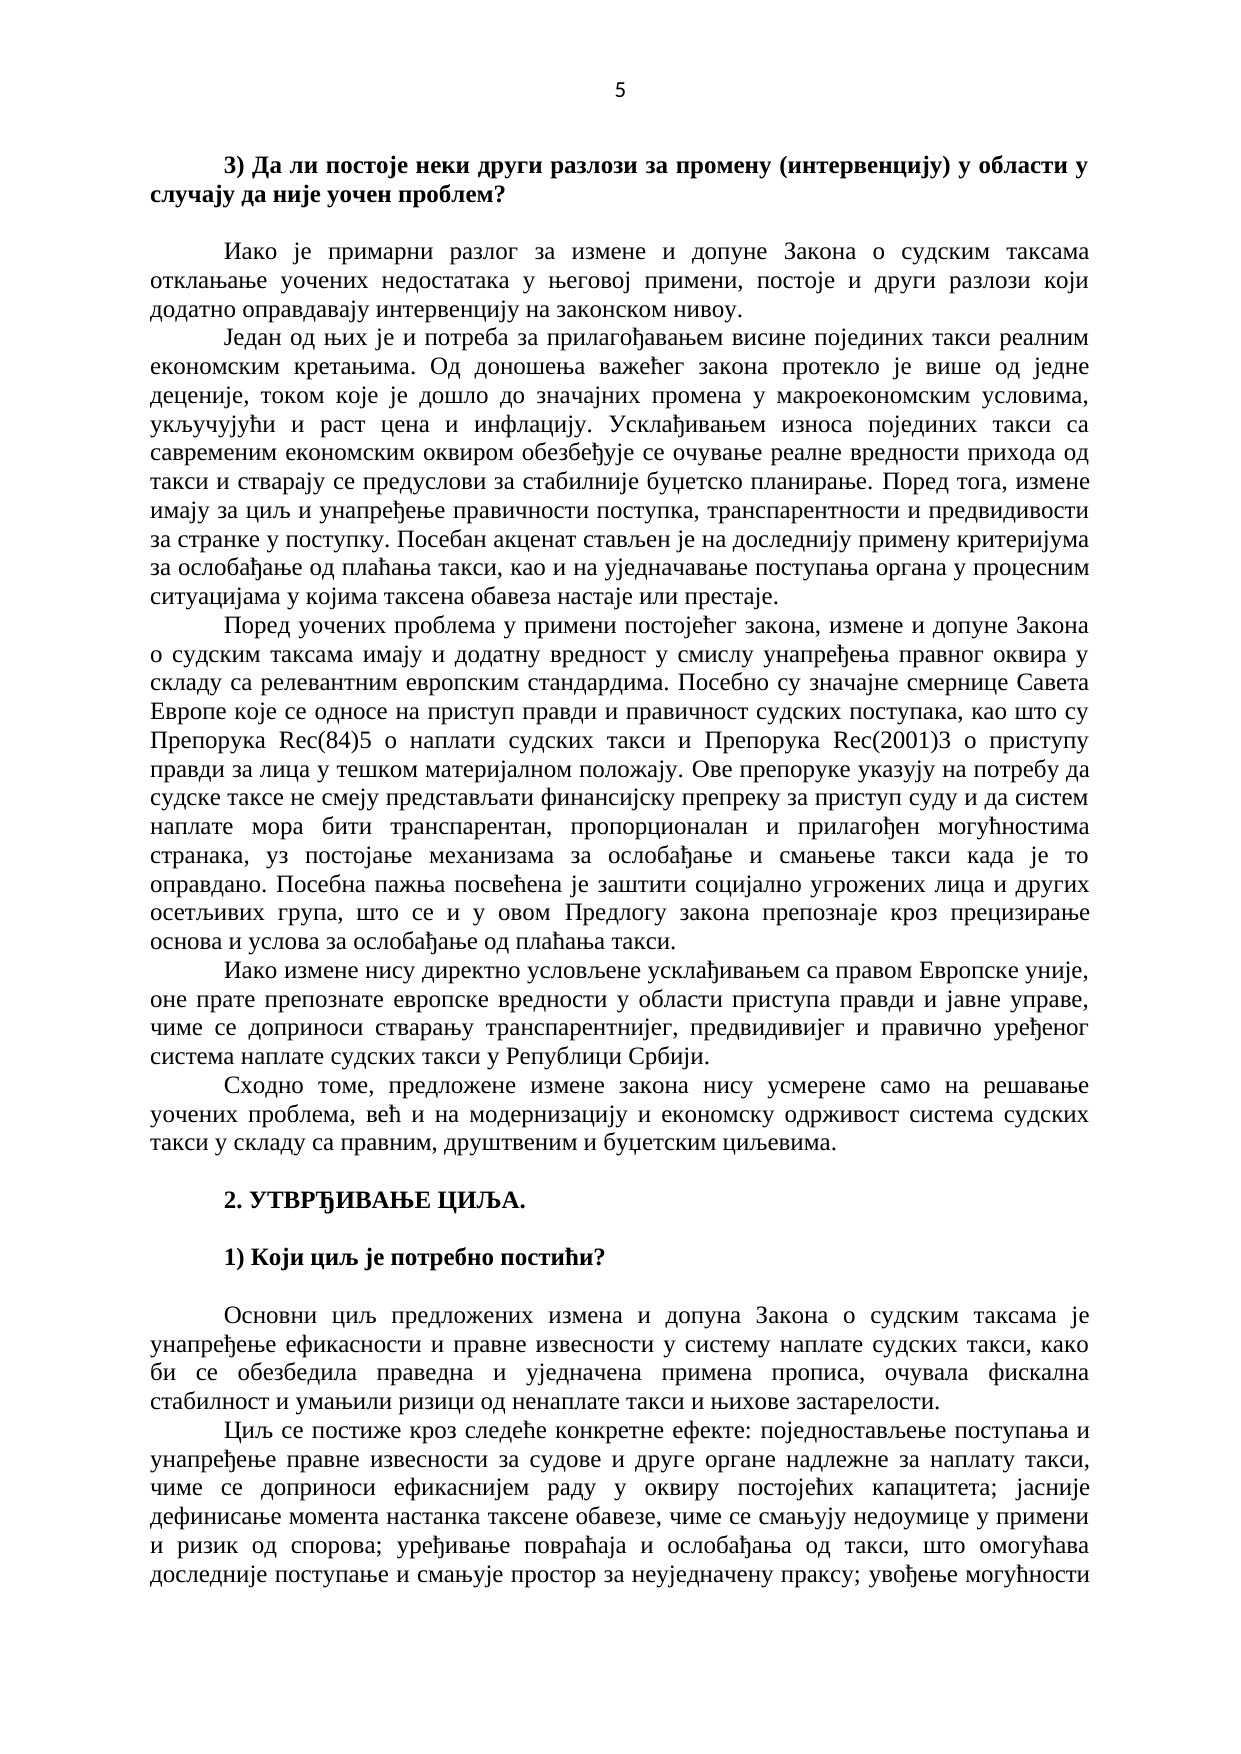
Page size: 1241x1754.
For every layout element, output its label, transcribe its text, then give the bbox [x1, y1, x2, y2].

text Поред уочених проблема у примени постојећег закона, измене и допуне Закона о судским таксама имају и додатну вредност у смислу унапређења правног оквира у складу са релевантним европским стандардима. Посебно су значајне смернице Савета Европе које се односе на приступ правди и правичност судских поступака, као што су Препорука Rec(84)5 о наплати судских такси и Препорука Rec(2001)3 о приступу правди за лица у тешком материјалном положају. Ове препоруке указују на потребу да судске таксе не смеју представљати финансијску препреку за приступ суду и да систем наплате мора бити транспарентан, пропорционалан и прилагођен могућностима странака, уз постојање механизама за ослобађање и смањење такси када је то оправдано. Посебна пажња посвећена је заштити социјално угрожених лица и других осетљивих група, што се и у овом Предлогу закона препознаје кроз прецизирање основа и услова за ослобађање од плаћања такси. [150, 610, 1090, 955]
text 2. УТВРЂИВАЊЕ ЦИЉА. [150, 1185, 1090, 1214]
text Један од њих је и потреба за прилагођавањем висине појединих такси реалним економским кретањима. Од доношења важећег закона протекло је више од једне деценије, током које је дошло до значајних промена у макроекономским условима, укључујући и раст цена и инфлацију. Усклађивањем износа појединих такси са савременим економским оквиром обезбеђује се очување реалне вредности прихода од такси и стварају се предуслови за стабилније буџетско планирање. Поред тога, измене имају за циљ и унапређење правичности поступка, транспарентности и предвидивости за странке у поступку. Посебан акценат стављен је на доследнију примену критеријума за ослобађање од плаћања такси, као и на уједначавање поступања органа у процесним ситуацијама у којима таксена обавеза настаје или престаје. [150, 322, 1090, 610]
text Основни циљ предложених измена и допуна Закона о судским таксама је унапређење ефикасности и правне извесности у систему наплате судских такси, како би се обезбедила праведна и уједначена примена прописа, очувала фискална стабилност и умањили ризици од ненаплате такси и њихове застарелости. [150, 1300, 1090, 1415]
text Сходно томе, предложене измене закона нису усмерене само на решавање уочених проблема, већ и на модернизацију и економску одрживост система судских такси у складу са правним, друштвеним и буџетским циљевима. [150, 1070, 1090, 1156]
text Иако измене нису директно условљене усклађивањем са правом Европске уније, оне прате препознате европске вредности у области приступа правди и јавне управе, чиме се доприноси стварању транспарентнијег, предвидивијег и правично уређеног система наплате судских такси у Републици Србији. [150, 955, 1090, 1070]
text 1) Који циљ је потребно постићи? [150, 1242, 1090, 1271]
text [150, 1415, 1090, 1587]
text 3) Да ли постоје неки други разлози за промену (интервенцију) у области у случају да није уочен проблем? [150, 150, 1090, 207]
text Иако је примарни разлог за измене и допуне Закона о судским таксама отклањање уочених недостатака у његовој примени, постоје и други разлози који додатно оправдавају интервенцију на законском нивоу. [150, 236, 1090, 322]
